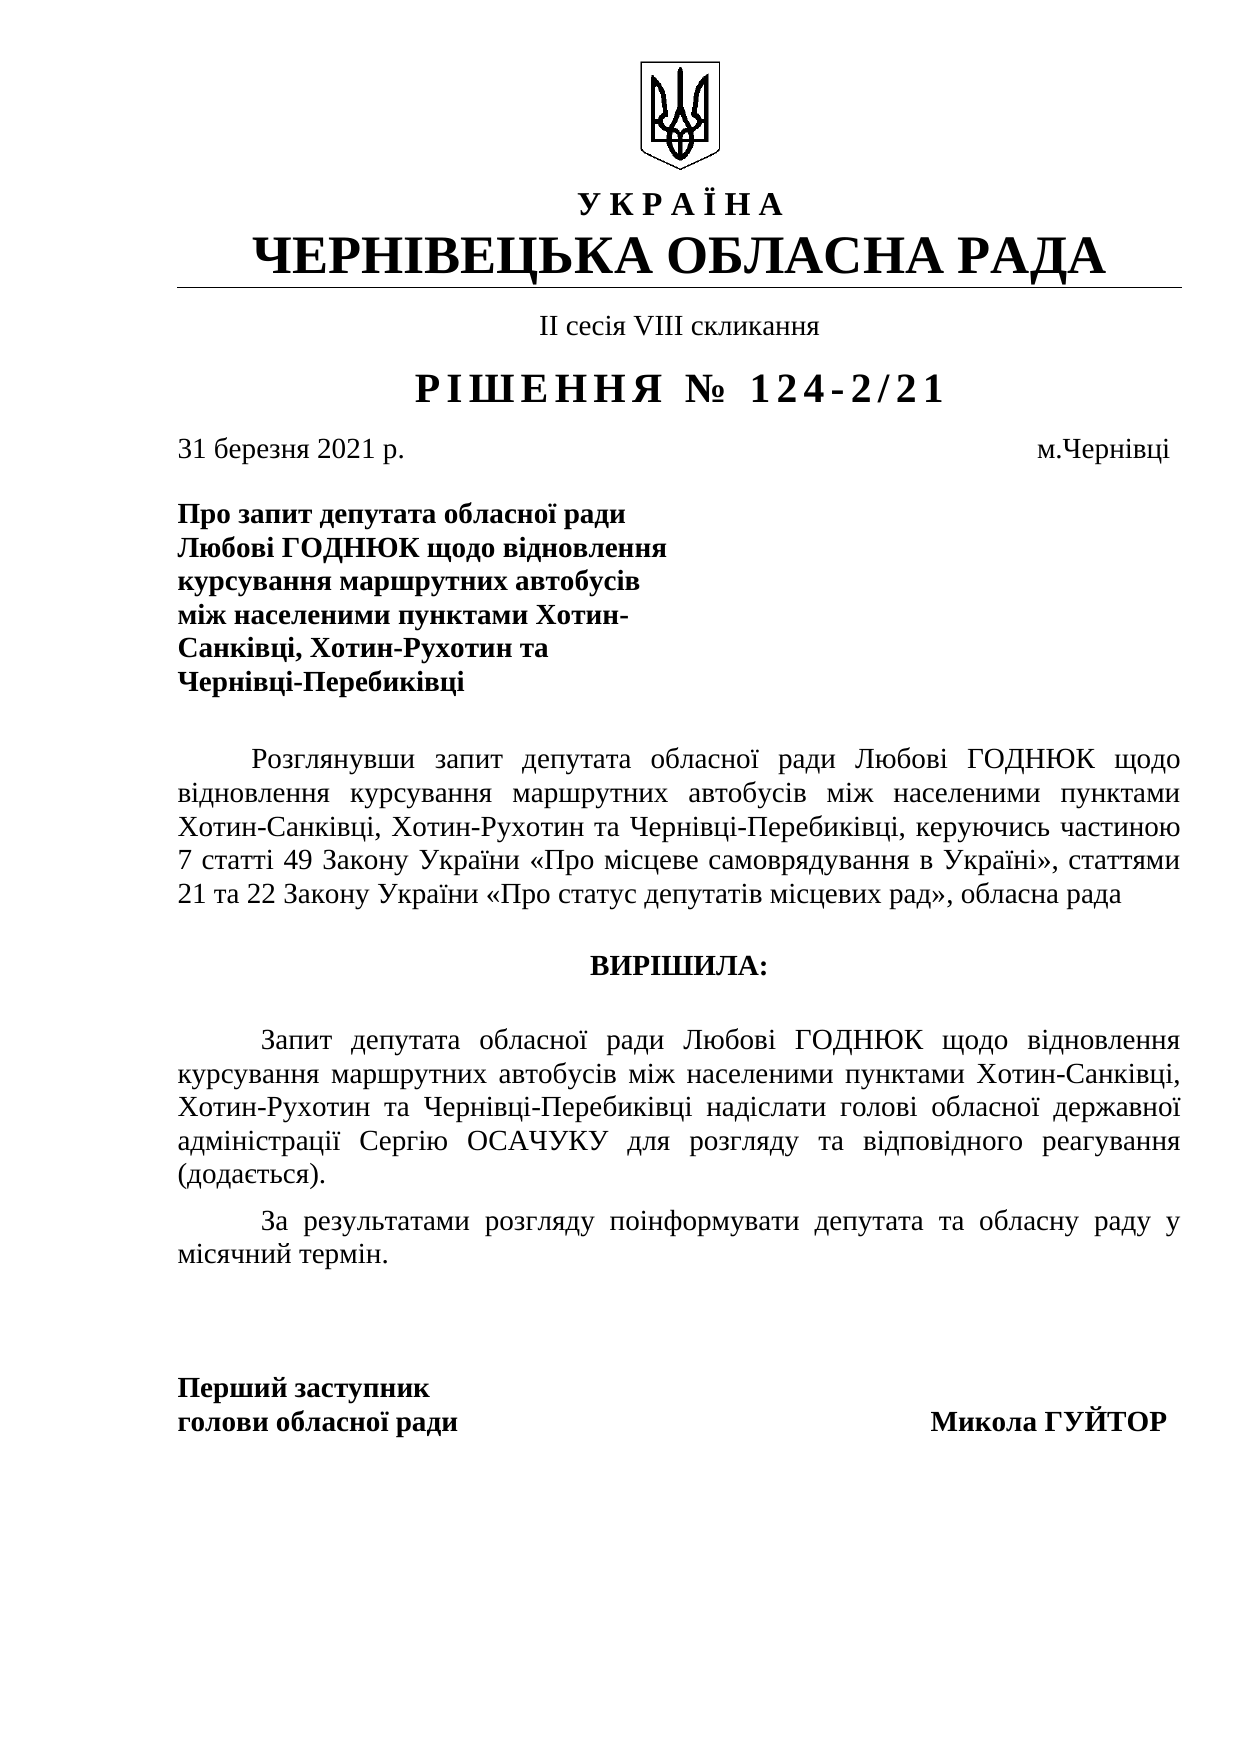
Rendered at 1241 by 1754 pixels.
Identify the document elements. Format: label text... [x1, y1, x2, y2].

subtitle ІІ сесія VІІІ скликання [177, 308, 1181, 341]
text Запит депутата обласної ради Любові ГОДНЮК щодо відновлення курсування маршрутних автобусів між населеними пунктами Хотин-Санківці, Хотин-Рухотин та Чернівці-Перебиківці надіслати голові обласної державної адміністрації Сергію ОСАЧУКУ для розгляду та відповідного реагування (додається). [177, 1022, 1181, 1190]
text Про запит депутата обласної ради Любові ГОДНЮК щодо відновлення курсування маршрутних автобусів між населеними пунктами Хотин-Санківці, Хотин-Рухотин та Чернівці-Перебиківці [177, 496, 679, 697]
text голови обласної ради Микола ГУЙТОР [177, 1404, 1181, 1437]
table_header 31 березня 2021 р. [177, 431, 576, 464]
text За результатами розгляду поінформувати депутата та обласну раду у місячний термін. [177, 1203, 1181, 1270]
text У К Р А Ї Н А [177, 172, 1182, 222]
subtitle ЧЕРНІВЕЦЬКА ОБЛАСНА РАДА [177, 222, 1182, 287]
text Розглянувши запит депутата обласної ради Любові ГОДНЮК щодо відновлення курсування маршрутних автобусів між населеними пунктами Хотин-Санківці, Хотин-Рухотин та Чернівці-Перебиківці, керуючись частиною 7 статті 49 Закону України «Про місцеве самоврядування в Україні», статтями 21 та 22 Закону України «Про статус депутатів місцевих рад», обласна рада [177, 742, 1181, 909]
subtitle РІШЕННЯ № 124-2/21 [177, 364, 1181, 412]
text Перший заступник [177, 1370, 1181, 1404]
picture [638, 59, 721, 173]
table_header м.Чернівці [576, 431, 1181, 464]
text ВИРІШИЛА: [177, 948, 1181, 981]
